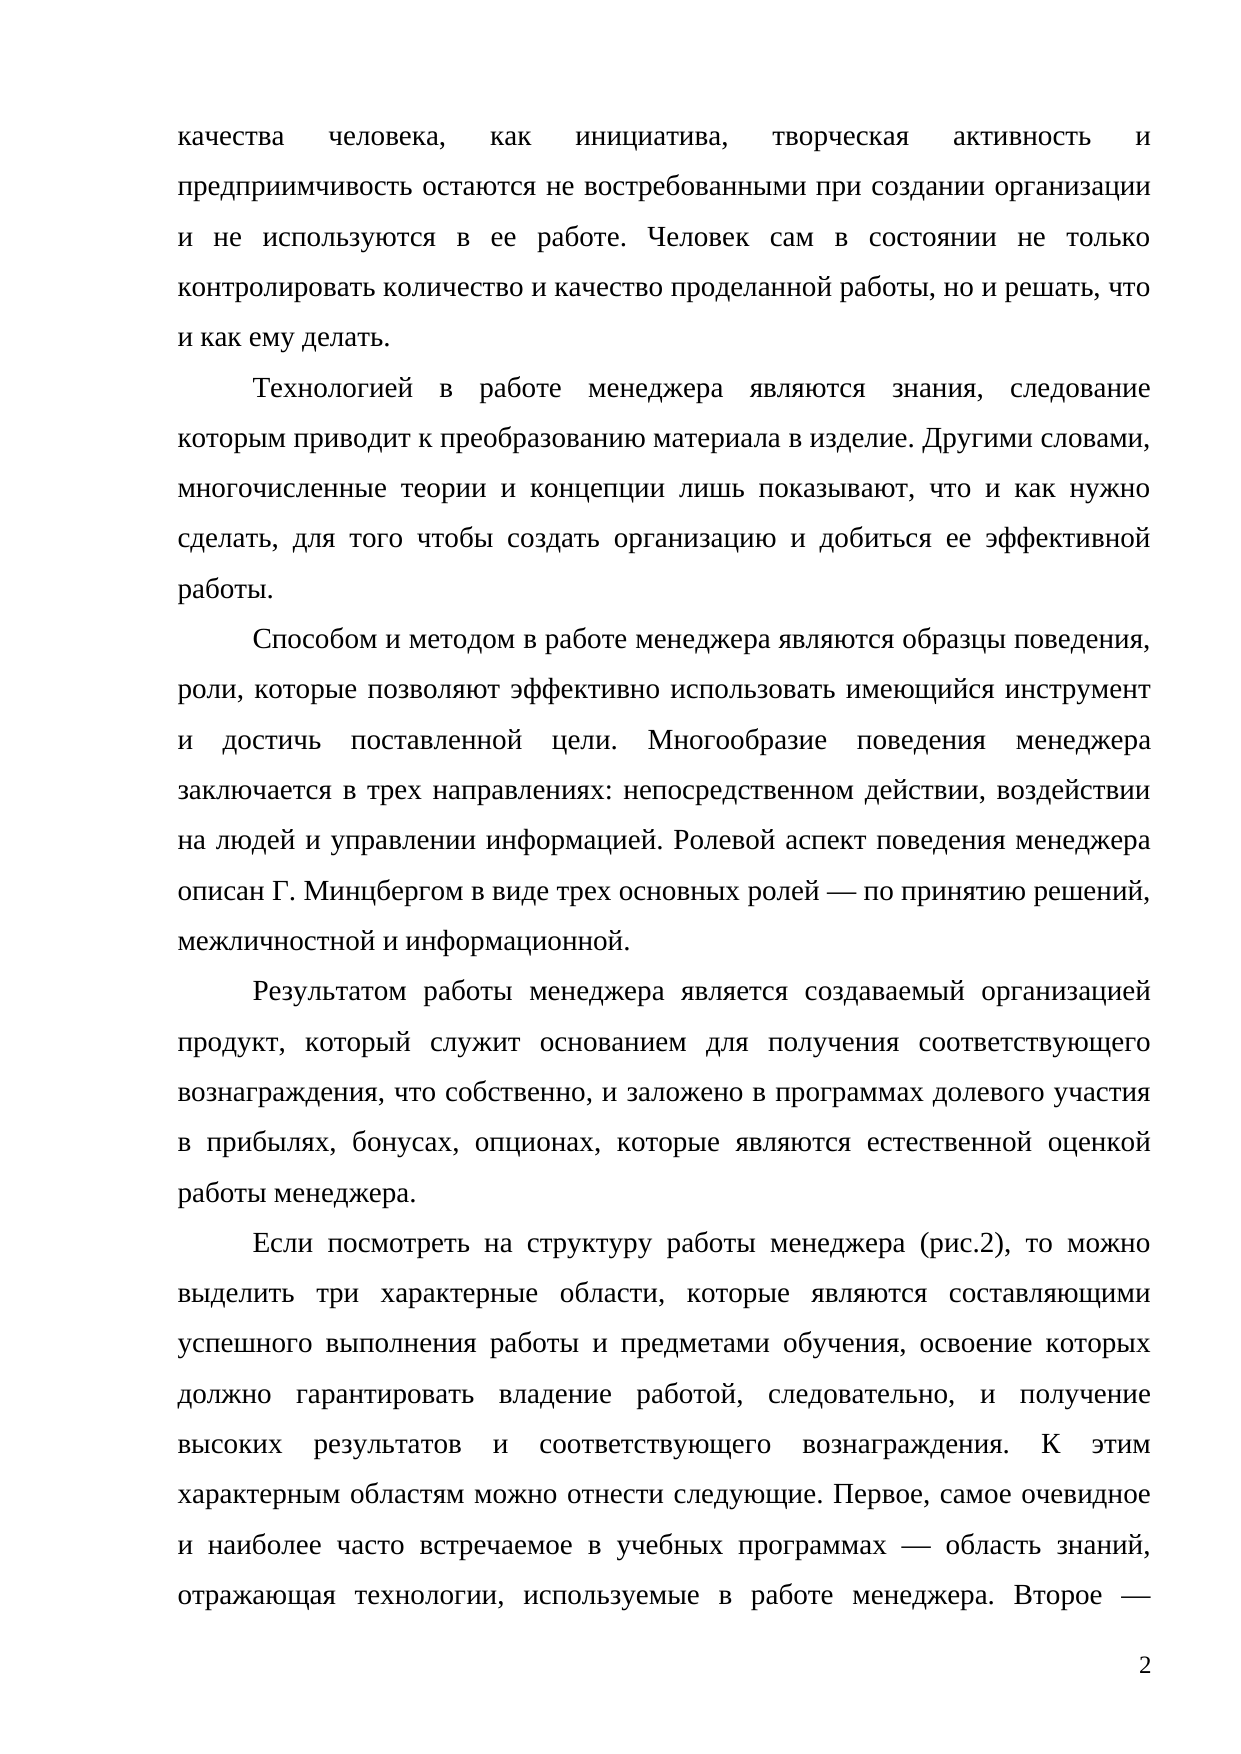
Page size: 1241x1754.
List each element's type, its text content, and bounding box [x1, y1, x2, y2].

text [177, 118, 1152, 353]
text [177, 1225, 1152, 1611]
text Результатом работы менеджера является создаваемый организацией продукт, который служит основанием для получения соответствующего вознаграждения, что собственно, и заложено в программах долевого участия в прибылях, бонусах, опционах, которые являются естественной оценкой работы менеджера. [177, 973, 1152, 1208]
text Технологией в работе менеджера являются знания, следование которым приводит к преобразованию материала в изделие. Другими словами, многочисленные теории и концепции лишь показывают, что и как нужно сделать, для того чтобы создать организацию и добиться ее эффективной работы. [177, 370, 1152, 604]
text Способом и методом в работе менеджера являются образцы поведения, роли, которые позволяют эффективно использовать имеющийся инструмент и достичь поставленной цели. Многообразие поведения менеджера заключается в трех направлениях: непосредственном действии, воздействии на людей и управлении информацией. Ролевой аспект поведения менеджера описан Г. Минцбергом в виде трех основных ролей — по принятию решений, межличностной и информационной. [177, 621, 1152, 957]
